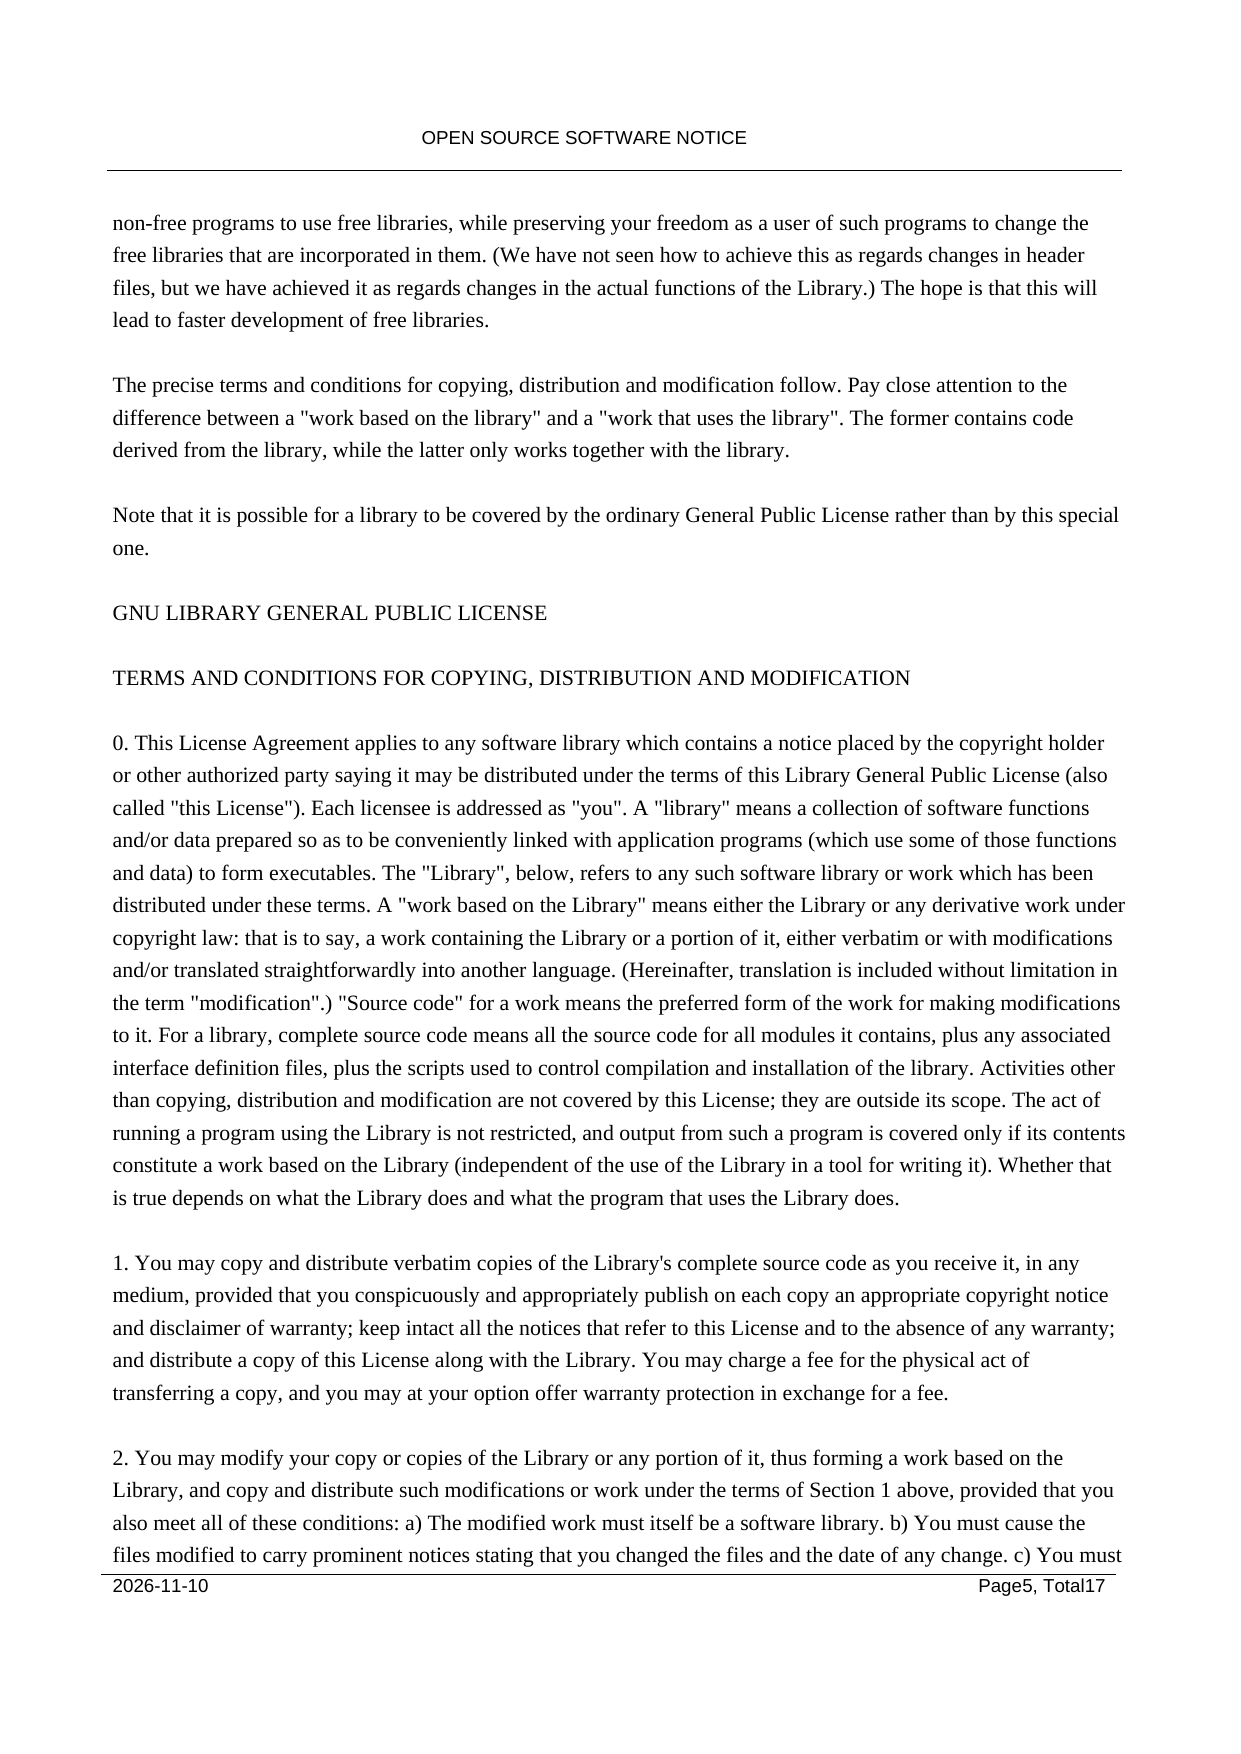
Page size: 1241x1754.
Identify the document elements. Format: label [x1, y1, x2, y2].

text [112, 206, 1128, 1571]
